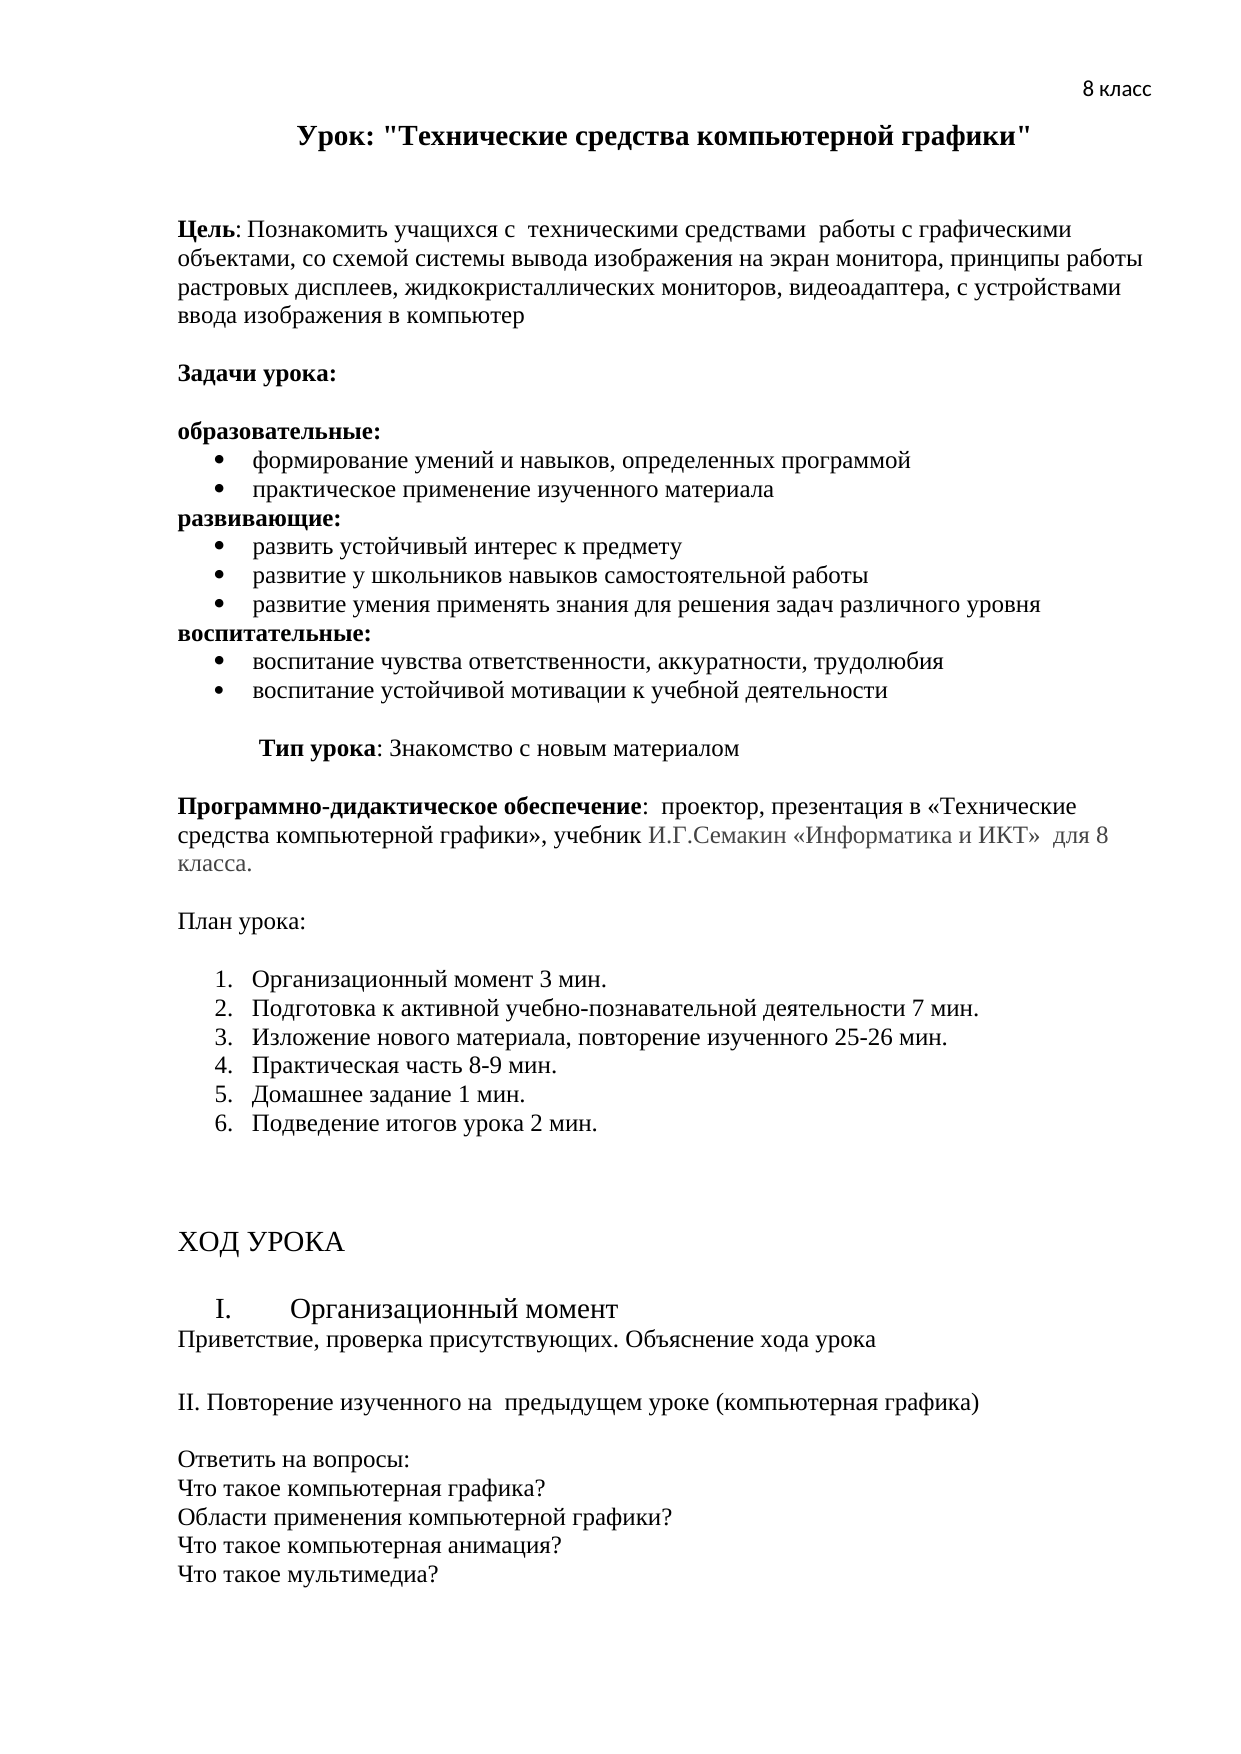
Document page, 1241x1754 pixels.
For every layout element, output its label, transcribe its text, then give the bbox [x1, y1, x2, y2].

text ХОД УРОКА [177, 1224, 1152, 1257]
list Организационный момент 3 мин. [214, 964, 1152, 993]
list практическое применение изученного материала [215, 474, 1152, 503]
list Подготовка к активной учебно-познавательной деятельности 7 мин. [214, 993, 1152, 1022]
list формирование умений и навыков, определенных программой [215, 445, 1152, 474]
text Цель: Познакомить учащихся с техническими средствами работы с графическими объектами, со схемой системы вывода изображения на экран монитора, принципы работы растровых дисплеев, жидкокристаллических мониторов, видеоадаптера, с устройствами ввода изображения в компьютер [177, 214, 1152, 329]
list Организационный момент [215, 1291, 1152, 1324]
text План урока: [177, 906, 1152, 935]
list воспитание чувства ответственности, аккуратности, трудолюбия [215, 646, 1152, 675]
list Тип урока: Знакомство с новым материалом [252, 733, 1152, 762]
list развитие умения применять знания для решения задач различного уровня [215, 589, 1152, 618]
list развитие у школьников навыков самостоятельной работы [215, 560, 1152, 589]
text Программно-дидактическое обеспечение: проектор, презентация в «Технические средства компьютерной графики», учебник И.Г.Семакин «Информатика и ИКТ» для 8 класса. [177, 791, 1152, 877]
text Что такое компьютерная графика? [177, 1473, 1152, 1502]
list Подведение итогов урока 2 мин. [214, 1108, 1152, 1137]
text воспитательные: [177, 618, 1152, 646]
text Приветствие, проверка присутствующих. Объяснение хода урока [177, 1324, 1152, 1353]
text II. Повторение изученного на предыдущем уроке (компьютерная графика) [177, 1387, 1152, 1416]
list воспитание устойчивой мотивации к учебной деятельности [215, 675, 1152, 704]
text развивающие: [177, 503, 1152, 531]
text Что такое мультимедиа? [177, 1559, 1152, 1588]
list Домашнее задание 1 мин. [214, 1079, 1152, 1108]
list Практическая часть 8-9 мин. [214, 1051, 1152, 1079]
text Что такое компьютерная анимация? [177, 1531, 1152, 1559]
list Изложение нового материала, повторение изученного 25-26 мин. [214, 1022, 1152, 1051]
text Урок: "Технические средства компьютерной графики" [177, 118, 1152, 152]
list развить устойчивый интерес к предмету [215, 531, 1152, 560]
text Области применения компьютерной графики? [177, 1502, 1152, 1531]
text Ответить на вопросы: [177, 1444, 1152, 1473]
text образовательные: [177, 416, 1152, 445]
text Задачи урока: [177, 358, 1152, 387]
